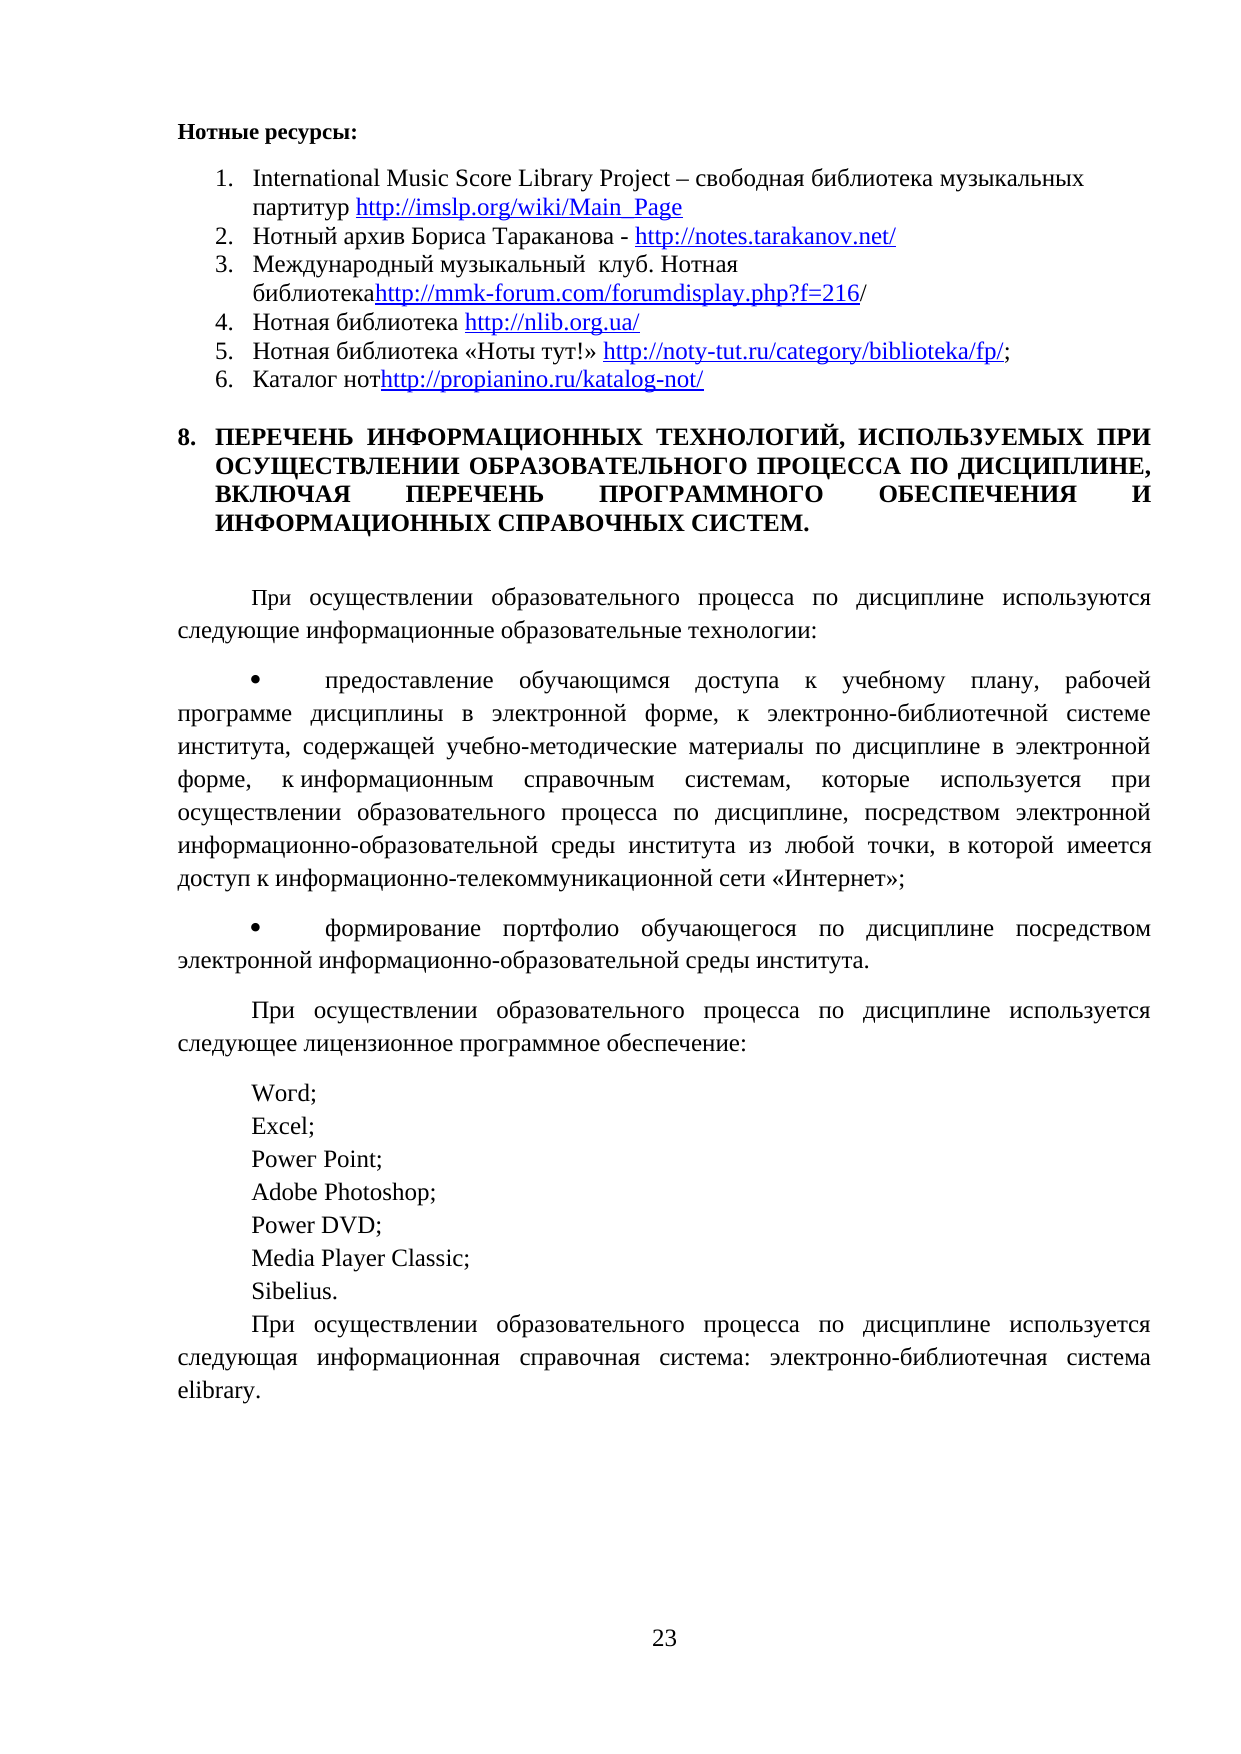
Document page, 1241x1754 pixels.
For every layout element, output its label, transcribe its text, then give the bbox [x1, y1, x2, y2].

text При осуществлении образовательного процесса по дисциплине используется следующее лицензионное программное обеспечение: [177, 995, 1152, 1057]
list Нотная библиотека «Ноты тут!» http://noty-tut.ru/category/biblioteka/fp/; [215, 336, 1152, 364]
list Международный музыкальный клуб. Нотная библиотекаhttp://mmk-forum.com/forumdisplay.php?f=216/ [215, 249, 1152, 307]
text При осуществлении образовательного процесса по дисциплине используются следующие информационные образовательные технологии: [177, 582, 1152, 644]
text Ехсеl; [177, 1111, 1152, 1140]
list Нотная библиотека http://nlib.org.ua/ [215, 307, 1152, 336]
text Power DVD; [177, 1210, 1152, 1239]
list формирование портфолио обучающегося по дисциплине посредством электронной информационно-образовательной среды института. [177, 913, 1152, 974]
text Powег Роint; [177, 1144, 1152, 1173]
list Нотный архив Бориса Тараканова - http://notes.tarakanov.net/ [215, 221, 1152, 249]
text Media Player Classic; [177, 1243, 1152, 1272]
text Wогd; [177, 1078, 1152, 1107]
text Sibelius. [177, 1276, 1152, 1305]
subtitle ПЕРЕЧЕНЬ ИНФОРМАЦИОННЫХ ТЕХНОЛОГИЙ, ИСПОЛЬЗУЕМЫХ ПРИ ОСУЩЕСТВЛЕНИИ ОБРАЗОВАТЕЛЬНОГО ПРОЦЕССА ПО ДИСЦИПЛИНЕ, ВКЛЮЧАЯ ПЕРЕЧЕНЬ ПРОГРАММНОГО ОБЕСПЕЧЕНИЯ И ИНФОРМАЦИОННЫХ СПРАВОЧНЫХ СИСТЕМ. [177, 422, 1152, 537]
text Adobe Photoshop; [177, 1177, 1152, 1206]
list Каталог нотhttp://propianino.ru/katalog-not/ [215, 364, 1152, 393]
text Нотные ресурсы: [177, 118, 1152, 144]
list предоставление обучающимся доступа к учебному плану, рабочей программе дисциплины в электронной форме, к электронно-библиотечной системе института, содержащей учебно-методические материалы по дисциплине в электронной форме, к информационным справочным системам, которые используется при осуществлении образовательного процесса по дисциплине, посредством электронной информационно-образовательной среды института из любой точки, в которой имеется доступ к информационно-телекоммуникационной сети «Интернет»; [177, 665, 1152, 892]
list International Music Score Library Project – свободная библиотека музыкальных партитур http://imslp.org/wiki/Main_Page [215, 163, 1152, 221]
text При осуществлении образовательного процесса по дисциплине используется следующая информационная справочная система: электронно-библиотечная система elibrary. [177, 1309, 1152, 1404]
